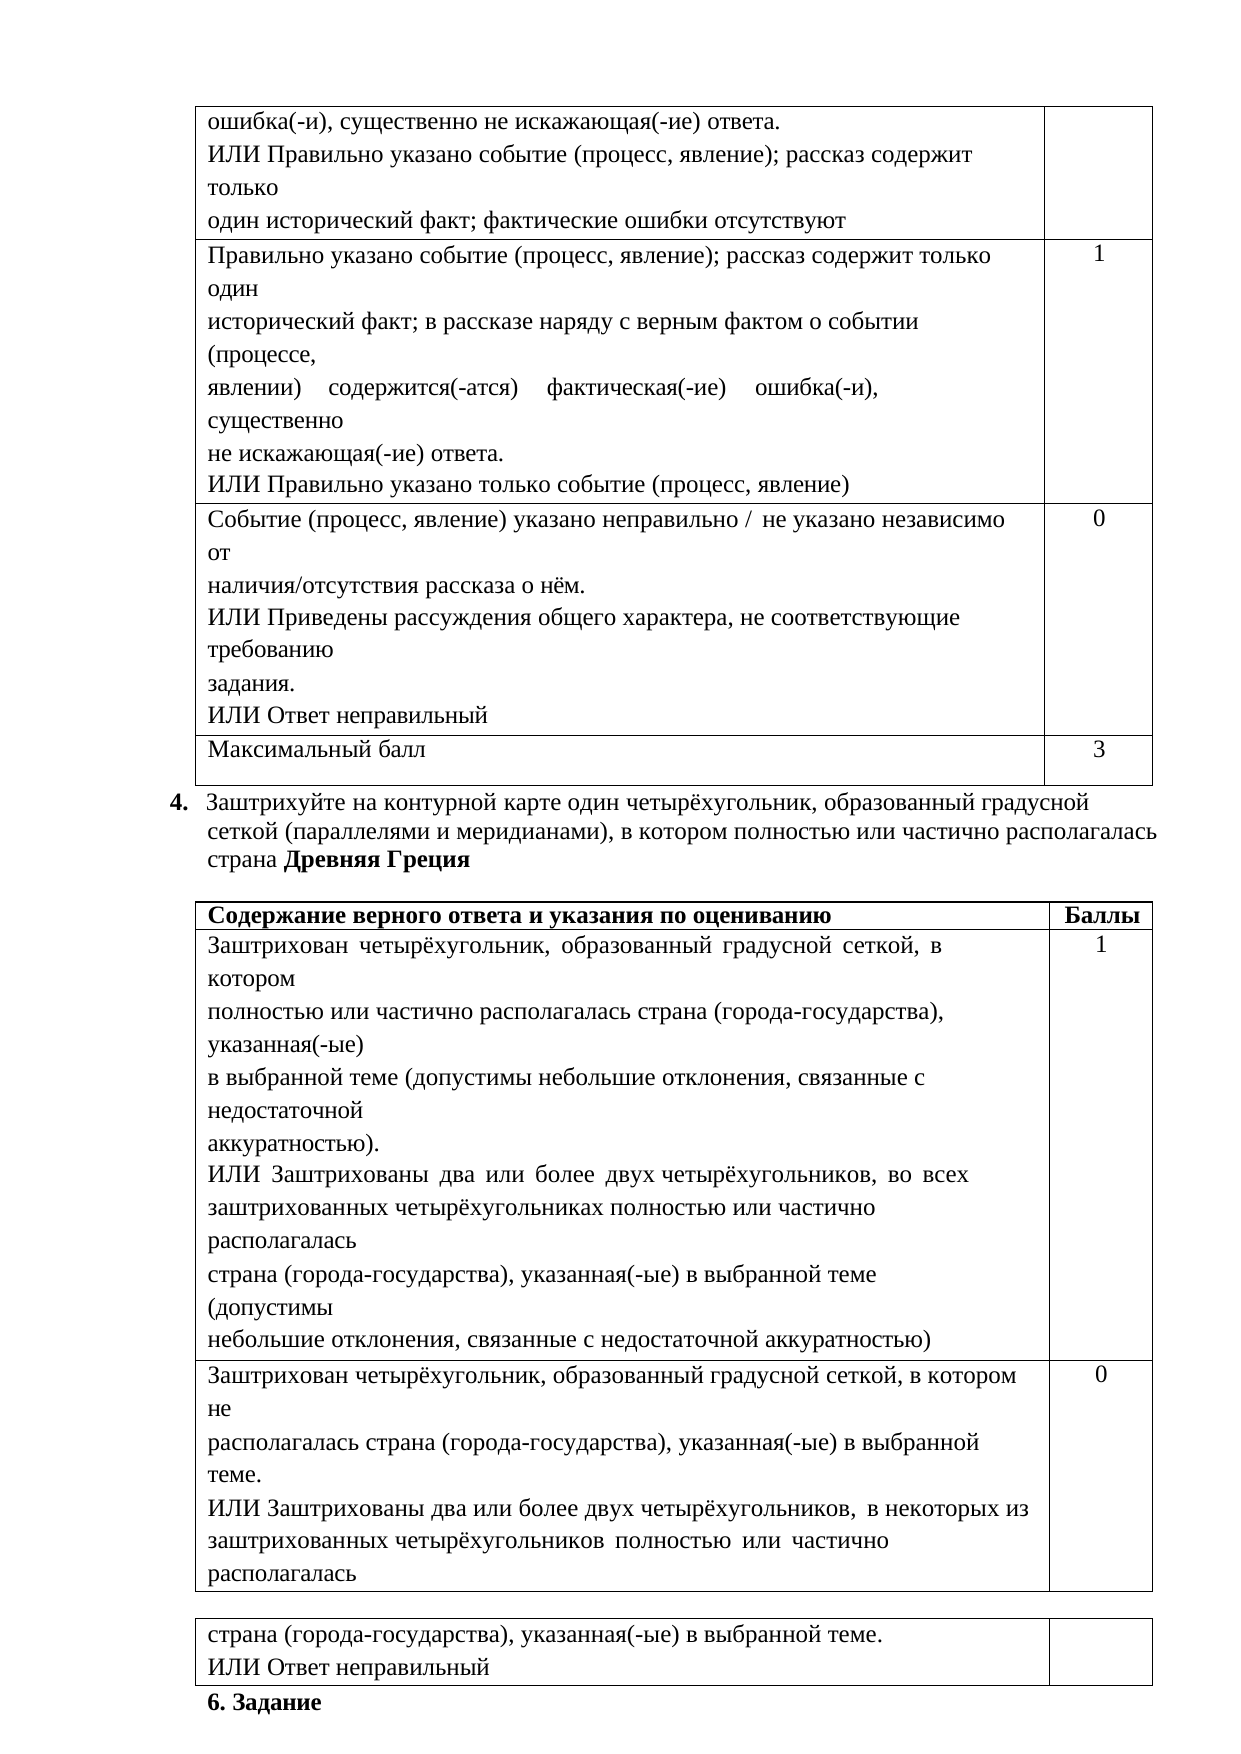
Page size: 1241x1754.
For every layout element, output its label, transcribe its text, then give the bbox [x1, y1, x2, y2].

table_header [1050, 1619, 1152, 1685]
table_header ошибка(-и), существенно не искажающая(-ие) ответа. ИЛИ Правильно указано событие (процесс, явление); рассказ содержит только один исторический факт; фактические ошибки отсутствуют [196, 107, 1044, 239]
table_cell Правильно указано событие (процесс, явление); рассказ содержит только один исторический факт; в рассказе наряду с верным фактом о событии (процессе, явлении) содержится(-атся) фактическая(-ие) ошибка(-и), существенно не искажающая(-ие) ответа. ИЛИ Правильно указано только событие (процесс, явление) [196, 240, 1044, 503]
table_cell 1 [1045, 240, 1152, 503]
list Задание [207, 1687, 1196, 1716]
table_header Баллы [1050, 903, 1152, 929]
table_cell Заштрихован четырёхугольник, образованный градусной сеткой, в котором полностью или частично располагалась страна (города-государства), указанная(-ые) в выбранной теме (допустимы небольшие отклонения, связанные с недостаточной аккуратностью). ИЛИ Заштрихованы два или более двух четырёхугольников, во всех заштрихованных четырёхугольниках полностью или частично располагалась страна (города-государства), указанная(-ые) в выбранной теме (допустимы небольшие отклонения, связанные с недостаточной аккуратностью) [196, 930, 1049, 1359]
table_cell 3 [1045, 736, 1152, 784]
table_cell Заштрихован четырёхугольник, образованный градусной сеткой, в котором не располагалась страна (города-государства), указанная(-ые) в выбранной теме. ИЛИ Заштрихованы два или более двух четырёхугольников, в некоторых из заштрихованных четырёхугольников полностью или частично располагалась [196, 1361, 1049, 1591]
table_header страна (города-государства), указанная(-ые) в выбранной теме. ИЛИ Ответ неправильный [196, 1619, 1049, 1685]
table_header Содержание верного ответа и указания по оцениванию [196, 903, 1049, 929]
table_cell Максимальный балл [196, 736, 1044, 784]
table_cell 1 [1050, 930, 1152, 1359]
text 4. Заштрихуйте на контурной карте один четырёхугольник, образованный градусной [169, 787, 1196, 816]
table_cell Событие (процесс, явление) указано неправильно / не указано независимо от наличия/отсутствия рассказа о нём. ИЛИ Приведены рассуждения общего характера, не соответствующие требованию задания. ИЛИ Ответ неправильный [196, 504, 1044, 734]
table_header [1045, 107, 1152, 239]
table_cell 0 [1045, 504, 1152, 734]
text сеткой (параллелями и меридианами), в котором полностью или частично располагалась страна Древняя Греция [207, 816, 1196, 873]
table_cell 0 [1050, 1361, 1152, 1591]
